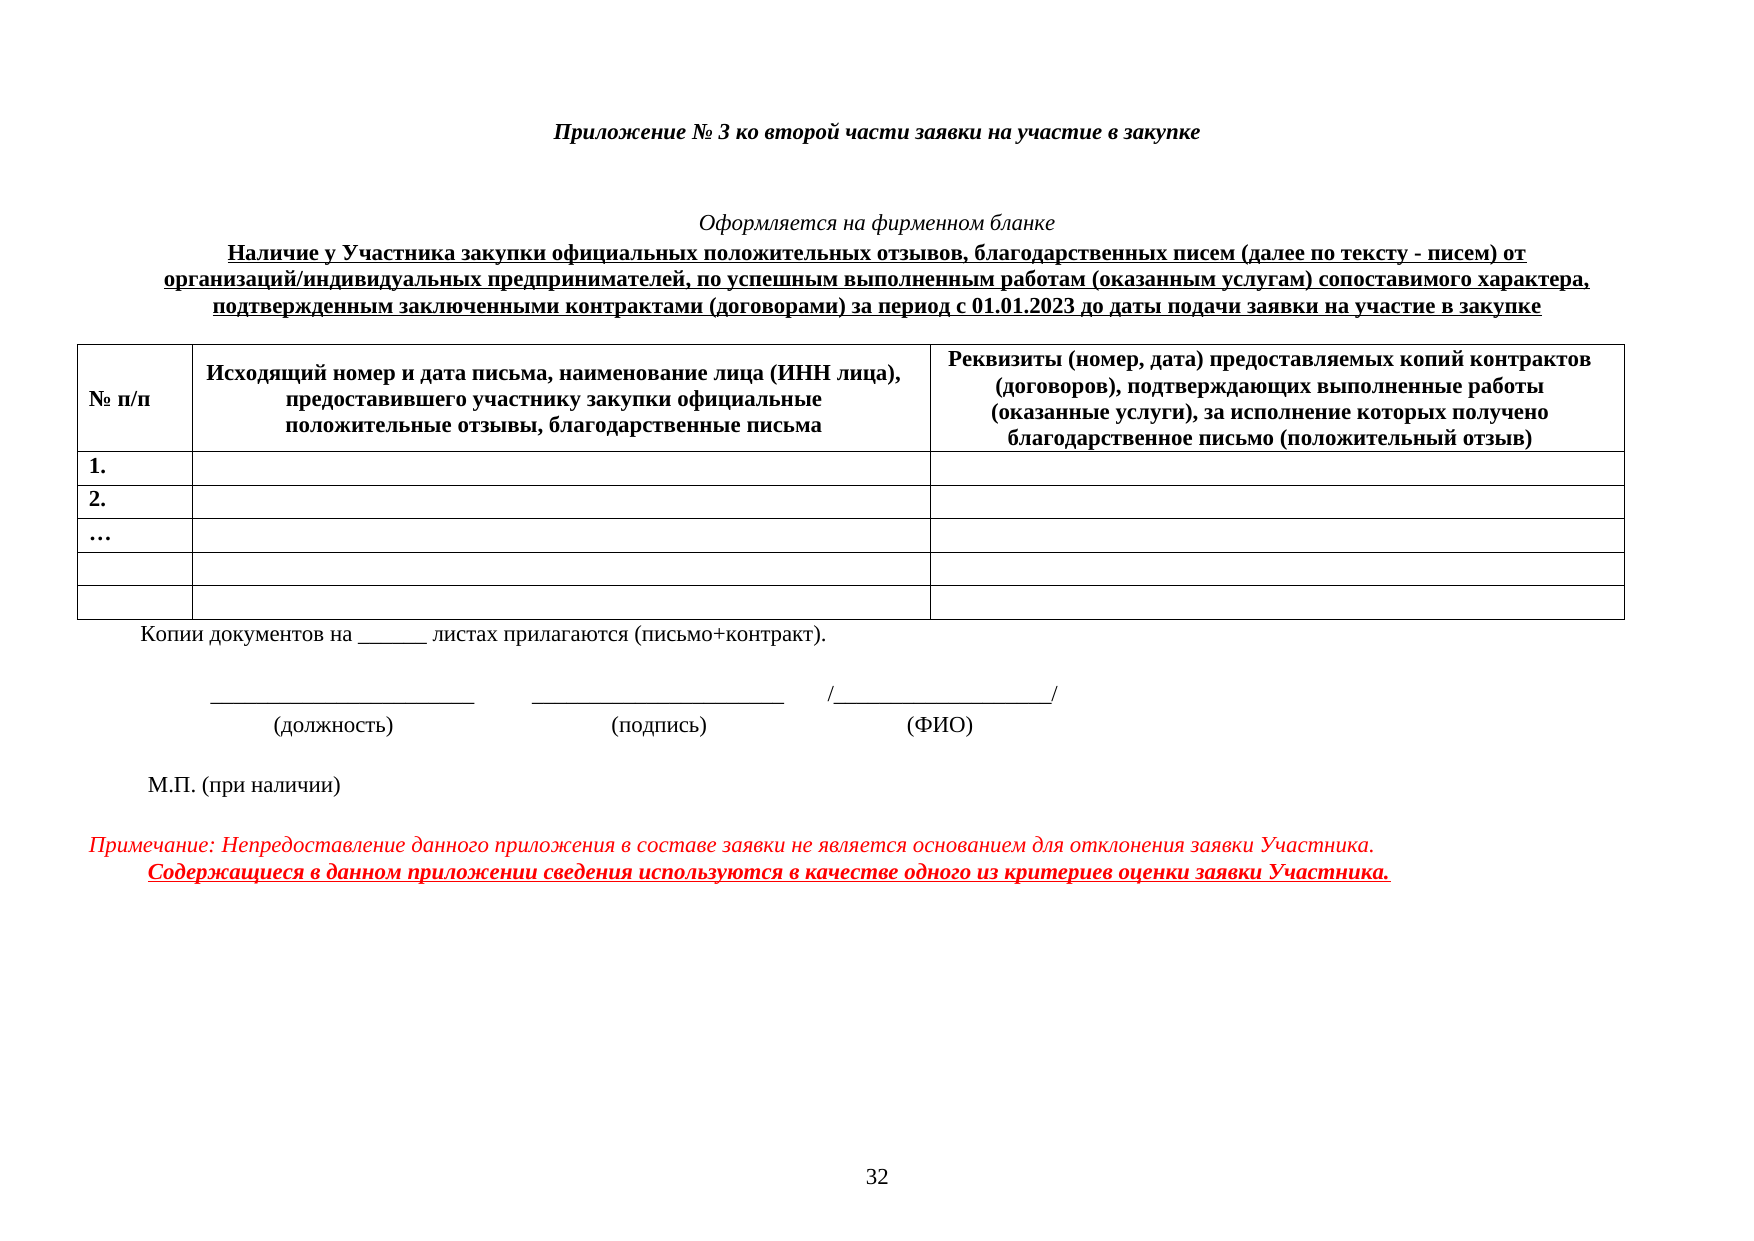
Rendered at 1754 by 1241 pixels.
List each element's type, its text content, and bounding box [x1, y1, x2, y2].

table_header Реквизиты (номер, дата) предоставляемых копий контрактов (договоров), подтверждающих выполненные работы (оказанные услуги), за исполнение которых получено благодарственное письмо (положительный отзыв) [931, 345, 1624, 451]
text организаций/индивидуальных предпринимателей, по успешным выполненным работам (оказанным услугам) сопоставимого характера, подтвержденным заключенными контрактами (договорами) за период с 01.01.2023 до даты подачи заявки на участие в закупке [89, 265, 1665, 318]
table_cell [931, 519, 1624, 552]
table_cell [931, 486, 1624, 518]
table_cell [931, 452, 1624, 484]
table_cell 2. [78, 486, 192, 518]
table_header Исходящий номер и дата письма, наименование лица (ИНН лица), предоставившего участнику закупки официальные положительные отзывы, благодарственные письма [193, 345, 930, 451]
text _______________________ ______________________ /___________________/ [89, 681, 1665, 707]
text М.П. (при наличии) [89, 771, 1665, 797]
text (должность) (подпись) (ФИО) [89, 711, 1665, 737]
text Содержащиеся в данном приложении сведения используются в качестве одного из критериев оценки заявки Участника. [89, 858, 1665, 884]
table_cell [78, 553, 192, 585]
text Наличие у Участника закупки официальных положительных отзывов, благодарственных писем (далее по тексту - писем) от [89, 239, 1665, 265]
table_cell [78, 586, 192, 619]
table_cell [193, 486, 930, 518]
text Оформляется на фирменном бланке [89, 209, 1665, 235]
text Копии документов на ______ листах прилагаются (письмо+контракт). [89, 620, 1651, 646]
text Приложение № 3 ко второй части заявки на участие в закупке [89, 118, 1665, 144]
table_header № п/п [78, 345, 192, 451]
text Примечание: Непредоставление данного приложения в составе заявки не является основанием для отклонения заявки Участника. [89, 832, 1665, 858]
table_cell … [78, 519, 192, 552]
table_cell 1. [78, 452, 192, 484]
table_cell [193, 553, 930, 585]
table_cell [931, 586, 1624, 619]
table_cell [193, 586, 930, 619]
table_cell [931, 553, 1624, 585]
table_cell [193, 452, 930, 484]
table_cell [193, 519, 930, 552]
